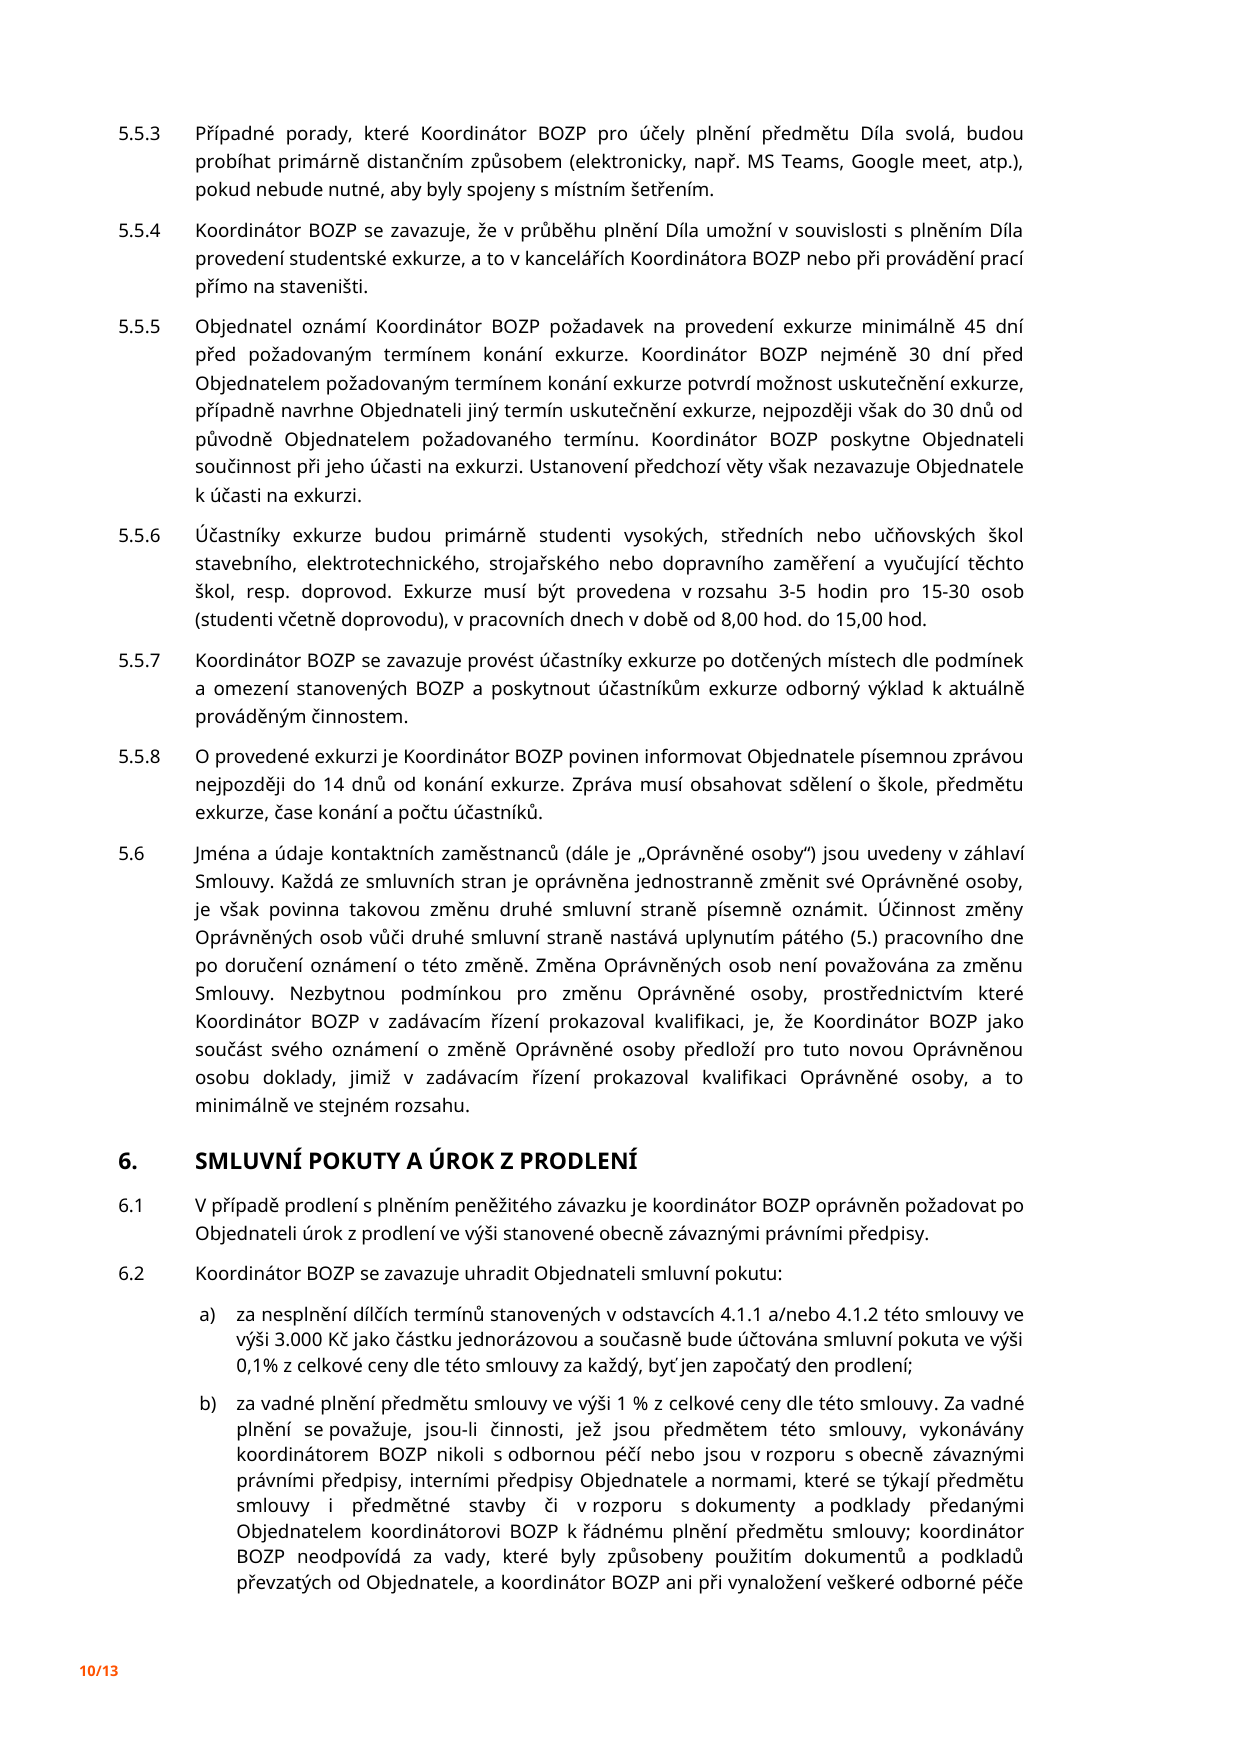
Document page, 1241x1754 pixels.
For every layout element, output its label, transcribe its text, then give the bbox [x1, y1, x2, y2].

text Případné porady, které Koordinátor BOZP pro účely plnění předmětu Díla svolá, budou probíhat primárně distančním způsobem (elektronicky, např. MS Teams, Google meet, atp.), pokud nebude nutné, aby byly spojeny s místním šetřením. [118, 121, 1024, 202]
text O provedené exkurzi je Koordinátor BOZP povinen informovat Objednatele písemnou zprávou nejpozději do 14 dnů od konání exkurze. Zpráva musí obsahovat sdělení o škole, předmětu exkurze, čase konání a počtu účastníků. [118, 743, 1024, 825]
text Koordinátor BOZP se zavazuje provést účastníky exkurze po dotčených místech dle podmínek a omezení stanovených BOZP a poskytnout účastníkům exkurze odborný výklad k aktuálně prováděným činnostem. [118, 647, 1024, 728]
text Jména a údaje kontaktních zaměstnanců (dále je „Oprávněné osoby“) jsou uvedeny v záhlaví Smlouvy. Každá ze smluvních stran je oprávněna jednostranně změnit své Oprávněné osoby, je však povinna takovou změnu druhé smluvní straně písemně oznámit. Účinnost změny Oprávněných osob vůči druhé smluvní straně nastává uplynutím pátého (5.) pracovního dne po doručení oznámení o této změně. Změna Oprávněných osob není považována za změnu Smlouvy. Nezbytnou podmínkou pro změnu Oprávněné osoby, prostřednictvím které Koordinátor BOZP v zadávacím řízení prokazoval kvalifikaci, je, že Koordinátor BOZP jako součást svého oznámení o změně Oprávněné osoby předloží pro tuto novou Oprávněnou osobu doklady, jimiž v zadávacím řízení prokazoval kvalifikaci Oprávněné osoby, a to minimálně ve stejném rozsahu. [118, 840, 1024, 1118]
text V případě prodlení s plněním peněžitého závazku je koordinátor BOZP oprávněn požadovat po Objednateli úrok z prodlení ve výši stanovené obecně závaznými právními předpisy. [118, 1192, 1024, 1246]
text SMLUVNÍ POKUTY A ÚROK Z PRODLENÍ [118, 1145, 1024, 1177]
text Koordinátor BOZP se zavazuje, že v průběhu plnění Díla umožní v souvislosti s plněním Díla provedení studentské exkurze, a to v kancelářích Koordinátora BOZP nebo při provádění prací přímo na staveništi. [118, 217, 1024, 299]
text Účastníky exkurze budou primárně studenti vysokých, středních nebo učňovských škol stavebního, elektrotechnického, strojařského nebo dopravního zaměření a vyučující těchto škol, resp. doprovod. Exkurze musí být provedena v rozsahu 3-5 hodin pro 15-30 osob (studenti včetně doprovodu), v pracovních dnech v době od 8,00 hod. do 15,00 hod. [118, 522, 1024, 632]
list za nesplnění dílčích termínů stanovených v odstavcích 4.1.1 a/nebo 4.1.2 této smlouvy ve výši 3.000 Kč jako částku jednorázovou a současně bude účtována smluvní pokuta ve výši 0,1% z celkové ceny dle této smlouvy za každý, byť jen započatý den prodlení; [199, 1301, 1024, 1378]
text Objednatel oznámí Koordinátor BOZP požadavek na provedení exkurze minimálně 45 dní před požadovaným termínem konání exkurze. Koordinátor BOZP nejméně 30 dní před Objednatelem požadovaným termínem konání exkurze potvrdí možnost uskutečnění exkurze, případně navrhne Objednateli jiný termín uskutečnění exkurze, nejpozději však do 30 dnů od původně Objednatelem požadovaného termínu. Koordinátor BOZP poskytne Objednateli součinnost při jeho účasti na exkurzi. Ustanovení předchozí věty však nezavazuje Objednatele k účasti na exkurzi. [118, 314, 1024, 507]
text Koordinátor BOZP se zavazuje uhradit Objednateli smluvní pokutu: [118, 1261, 1024, 1286]
